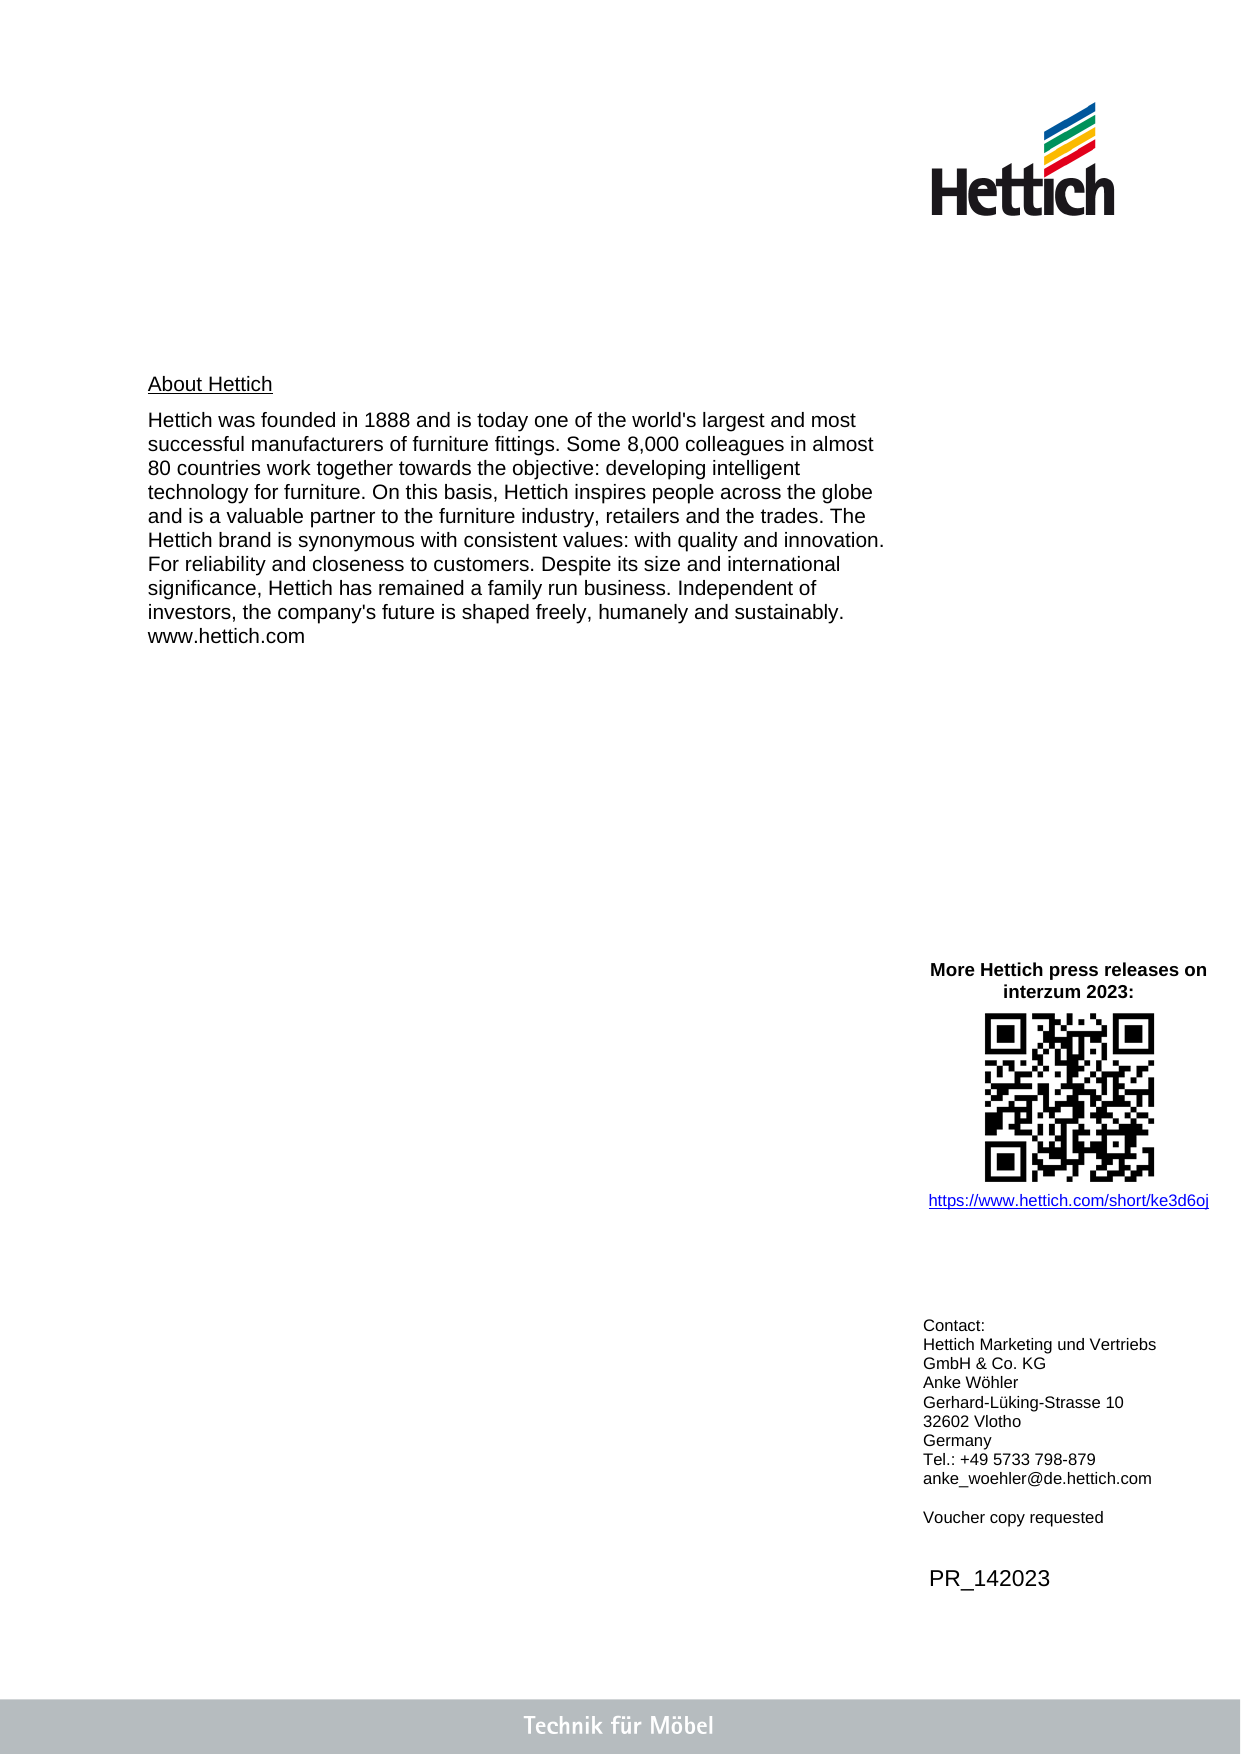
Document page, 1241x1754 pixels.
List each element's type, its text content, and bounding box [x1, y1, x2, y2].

text About Hettich [148, 372, 886, 396]
text Hettich was founded in 1888 and is today one of the world's largest and most successful manufacturers of furniture fittings. Some 8,000 colleagues in almost 80 countries work together towards the objective: developing intelligent technology for furniture. On this basis, Hettich inspires people across the globe and is a valuable partner to the furniture industry, retailers and the trades. The Hettich brand is synonymous with consistent values: with quality and innovation. For reliability and closeness to customers. Despite its size and international significance, Hettich has remained a family run business. Independent of investors, the company's future is shaped freely, humanely and sustainably. www.hettich.com [148, 408, 886, 647]
picture [0, 21, 1239, 278]
picture [0, 1636, 1241, 1754]
